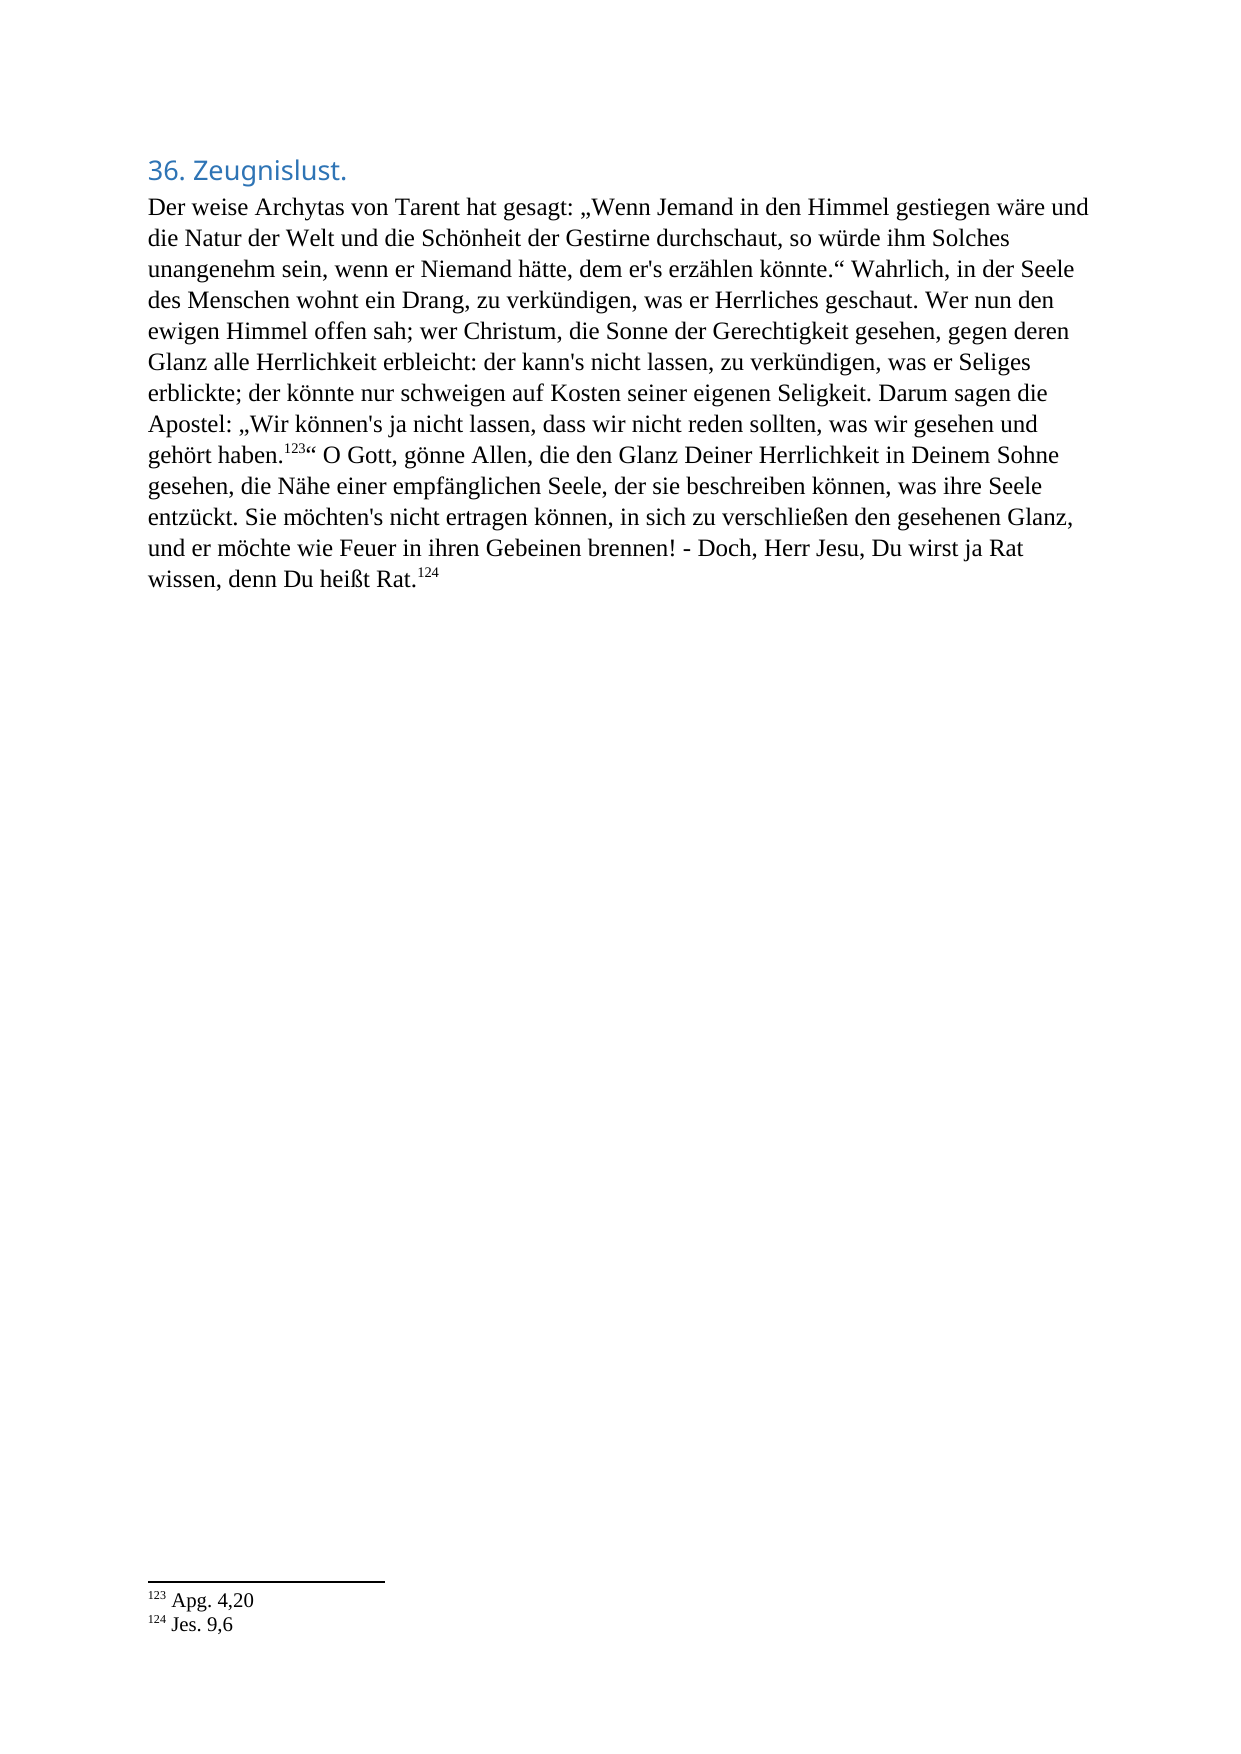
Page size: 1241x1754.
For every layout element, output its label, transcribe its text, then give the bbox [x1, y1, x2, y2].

text Der weise Archytas von Tarent hat gesagt: „Wenn Jemand in den Himmel gestiegen wäre und die Natur der Welt und die Schönheit der Gestirne durchschaut, so würde ihm Solches unangenehm sein, wenn er Niemand hätte, dem er's erzählen könnte.“ Wahrlich, in der Seele des Menschen wohnt ein Drang, zu verkündigen, was er Herrliches geschaut. Wer nun den ewigen Himmel offen sah; wer Christum, die Sonne der Gerechtigkeit gesehen, gegen deren Glanz alle Herrlichkeit erbleicht: der kann's nicht lassen, zu verkündigen, was er Seliges erblickte; der könnte nur schweigen auf Kosten seiner eigenen Seligkeit. Darum sagen die Apostel: „Wir können's ja nicht lassen, dass wir nicht reden sollten, was wir gesehen und gehört haben.“ O Gott, gönne Allen, die den Glanz Deiner Herrlichkeit in Deinem Sohne gesehen, die Nähe einer empfänglichen Seele, der sie beschreiben können, was ihre Seele entzückt. Sie möchten's nicht ertragen können, in sich zu verschließen den gesehenen Glanz, und er möchte wie Feuer in ihren Gebeinen brennen! - Doch, Herr Jesu, Du wirst ja Rat wissen, denn Du heißt Rat. [148, 192, 1093, 593]
subtitle 36. Zeugnislust. [148, 152, 1093, 189]
